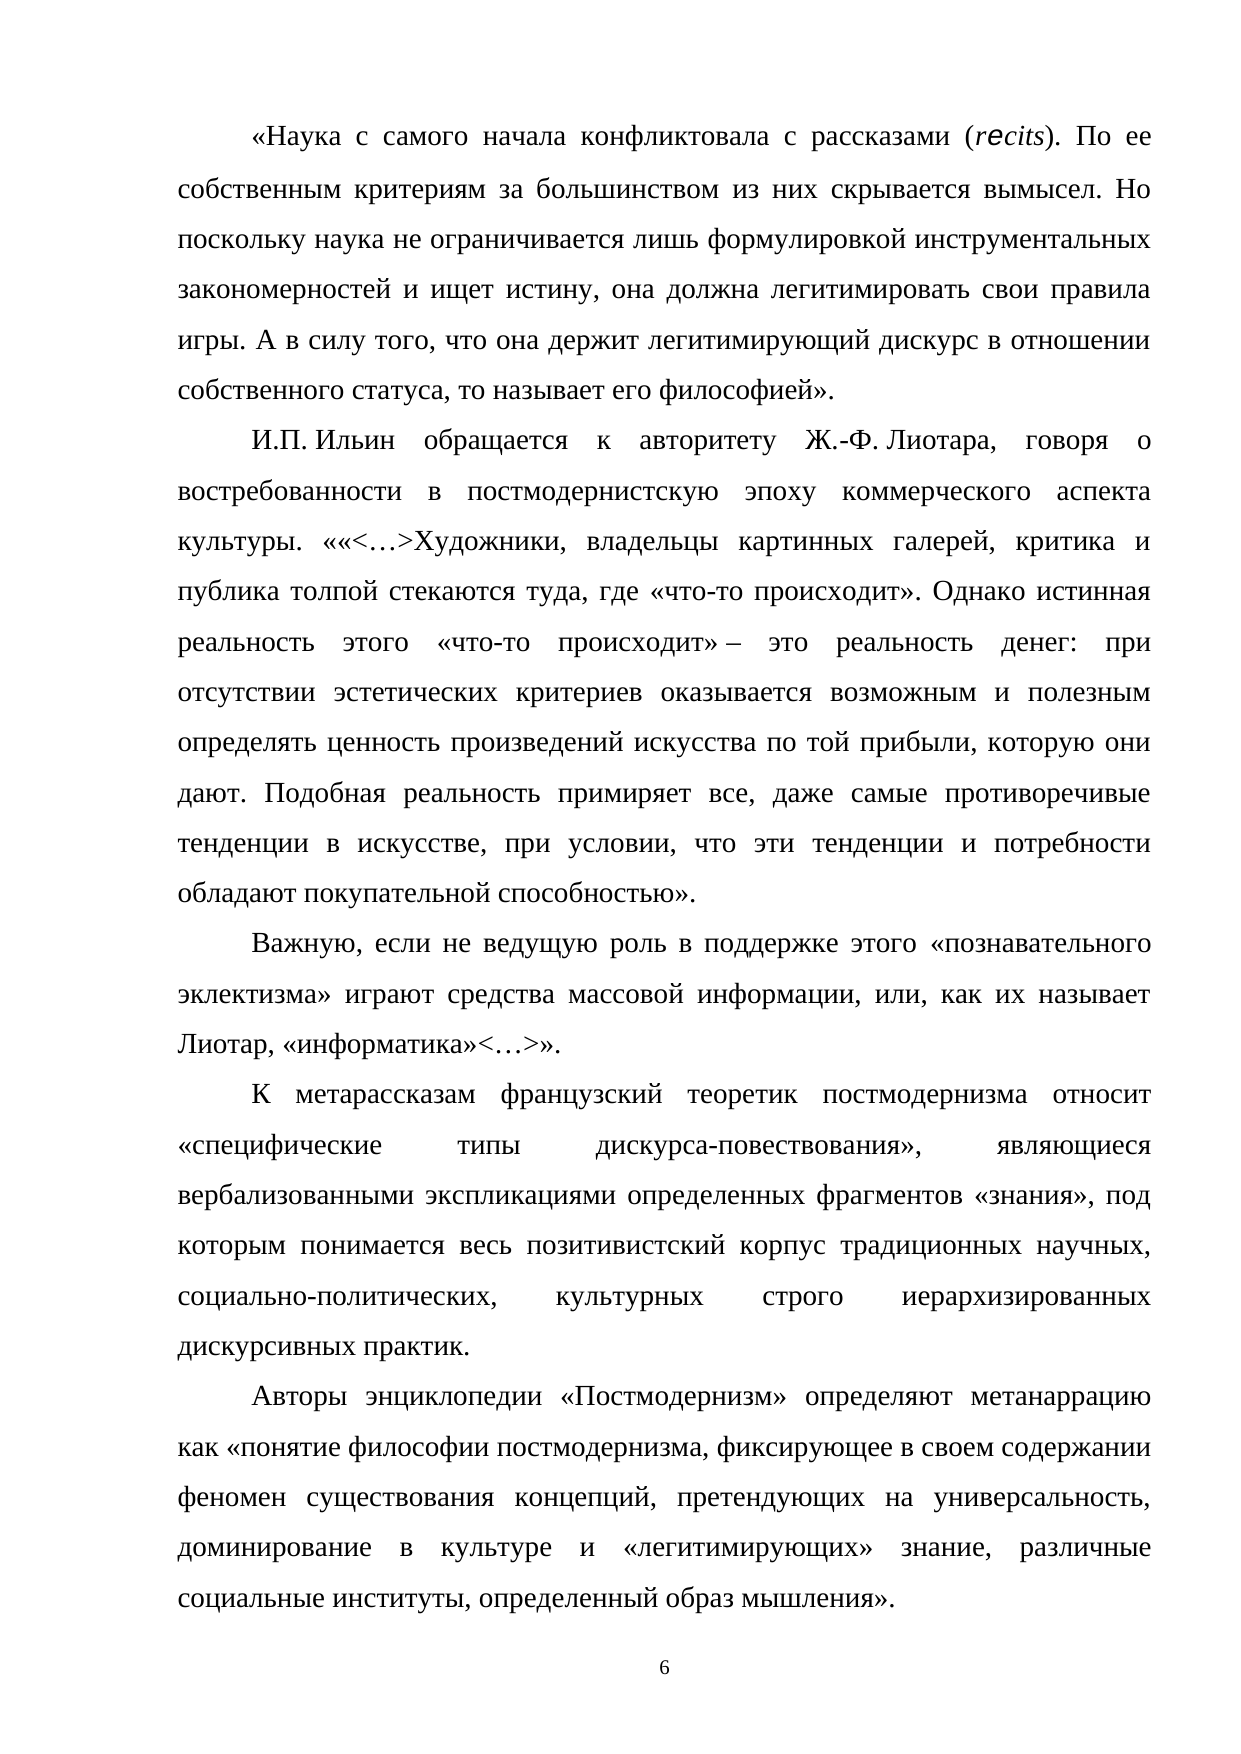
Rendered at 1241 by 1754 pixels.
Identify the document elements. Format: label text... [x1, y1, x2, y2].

text «Наука с самого начала конфликтовала с рассказами (rcits). По ее собственным критериям за большинством из них скрывается вымысел. Но поскольку наука не ограничивается лишь формулировкой инструментальных закономерностей и ищет истину, она должна легитимировать свои правила игры. А в силу того, что она держит легитимирующий дискурс в отношении собственного статуса, то называет его философией». [177, 118, 1152, 406]
text И.П. Ильин обращается к авторитету Ж.-Ф. Лиотара, говоря о востребованности в постмодернистскую эпоху коммерческого аспекта культуры. «<…>Художники, владельцы картинных галерей, критика и публика толпой стекаются туда, где «что-то происходит». Однако истинная реальность этого «что-то происходит» – это реальность денег: при отсутствии эстетических критериев оказывается возможным и полезным определять ценность произведений искусства по той прибыли, которую они дают. Подобная реальность примиряет все, даже самые противоречивые тенденции в искусстве, при условии, что эти тенденции и потребности обладают покупательной способностью. [177, 422, 1152, 909]
text К метарассказам французский теоретик постмодернизма относит «специфические типы дискурса-повествования», являющиеся вербализованными экспликациями определенных фрагментов «знания», под которым понимается весь позитивистский корпус традиционных научных, социально-политических, культурных строго иерархизированных дискурсивных практик. [177, 1077, 1152, 1362]
text Важную, если не ведущую роль в поддержке этого познавательного эклектизма играют средства массовой информации, или, как их называет Лиотар, информатика<…>». [177, 926, 1152, 1060]
text Авторы энциклопедии «Постмодернизм» определяют метанаррацию как «понятие философии постмодернизма, фиксирующее в своем содержании феномен существования концепций, претендующих на универсальность, доминирование в культуре и легитимирующих знание, различные социальные институты, определенный образ мышления». [177, 1378, 1152, 1613]
